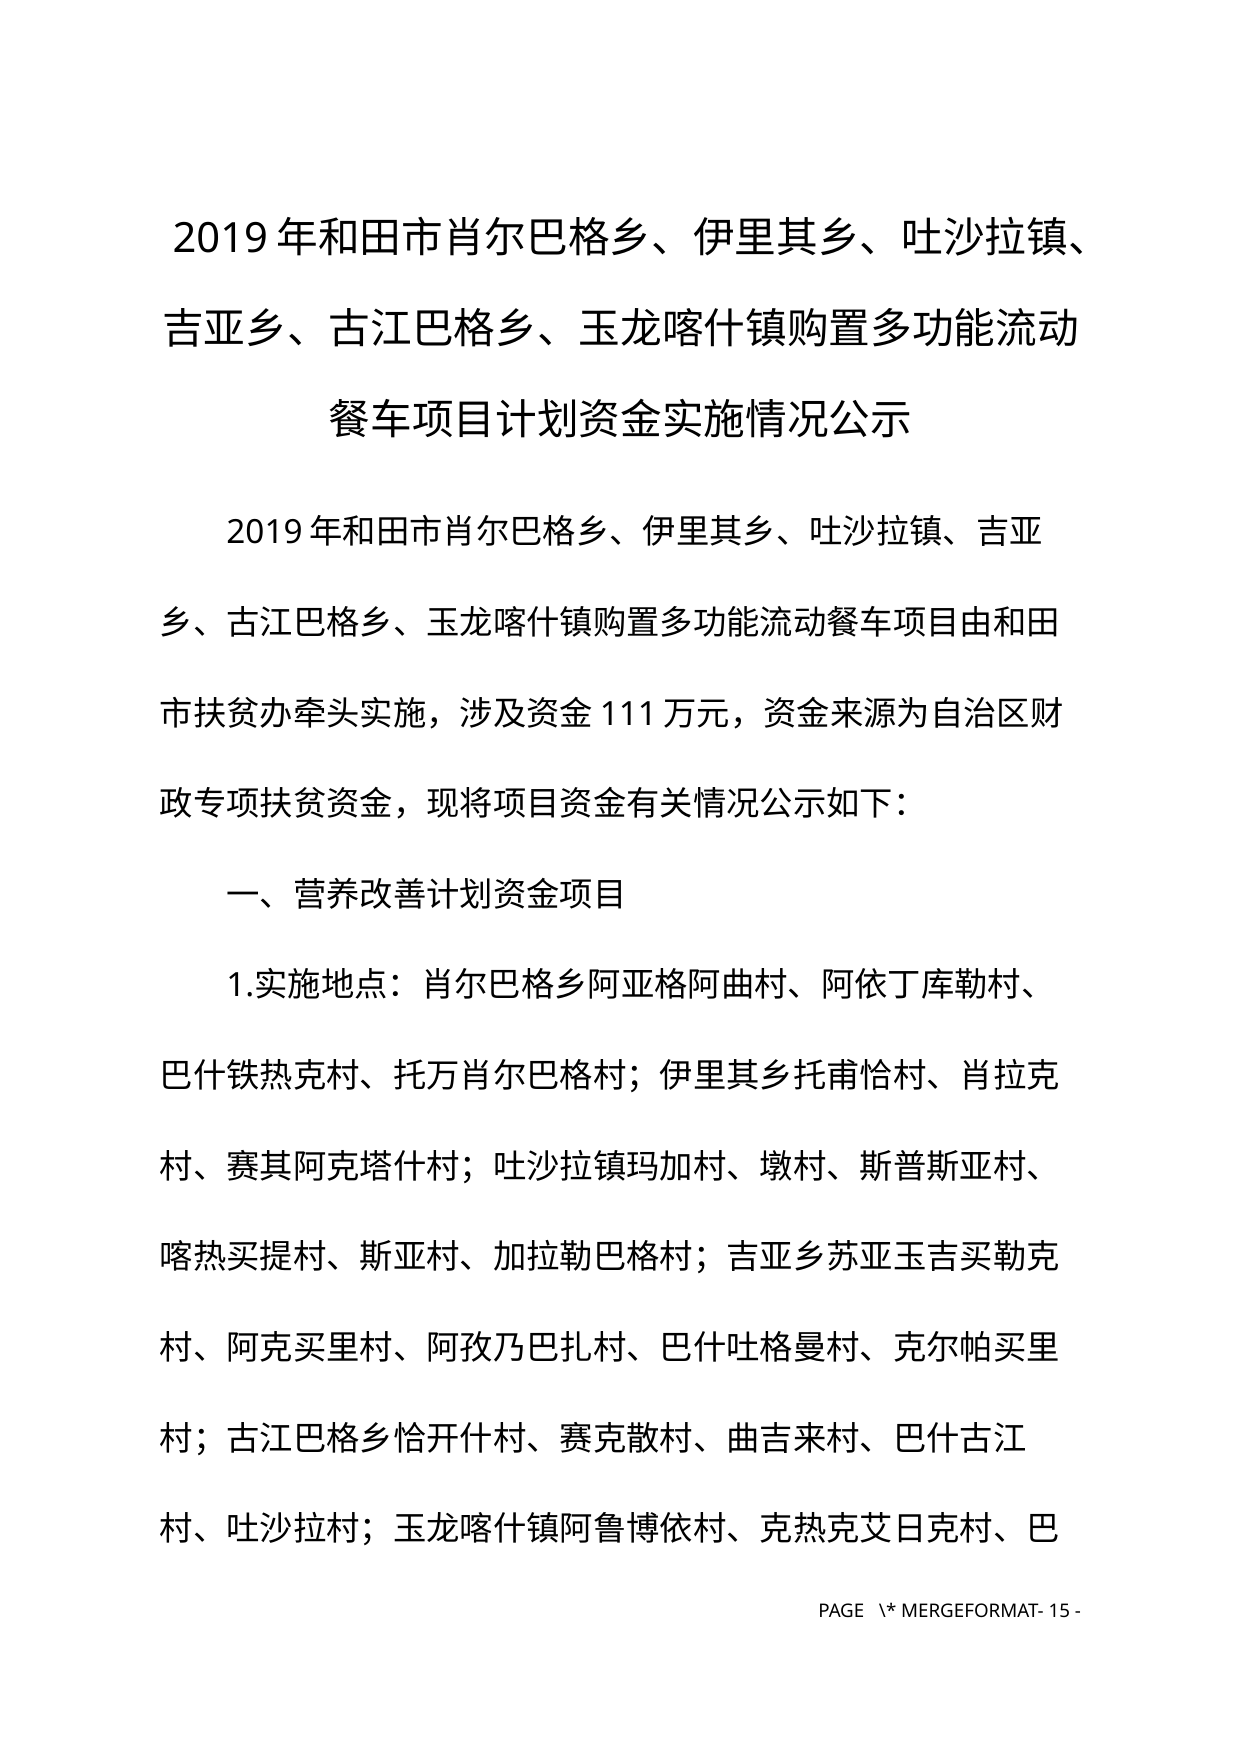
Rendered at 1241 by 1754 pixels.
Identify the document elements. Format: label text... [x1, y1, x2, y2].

text 2019年和田市肖尔巴格乡、伊里其乡、吐沙拉镇、吉亚乡、古江巴格乡、玉龙喀什镇购置多功能流动餐车项目计划资金实施情况公示 [159, 189, 1081, 461]
text 一、营养改善计划资金项目 [159, 847, 1081, 937]
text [159, 937, 1081, 1572]
text 2019年和田市肖尔巴格乡、伊里其乡、吐沙拉镇、吉亚乡、古江巴格乡、玉龙喀什镇购置多功能流动餐车项目由和田市扶贫办牵头实施，涉及资金111万元，资金来源为自治区财政专项扶贫资金，现将项目资金有关情况公示如下： [159, 484, 1081, 847]
